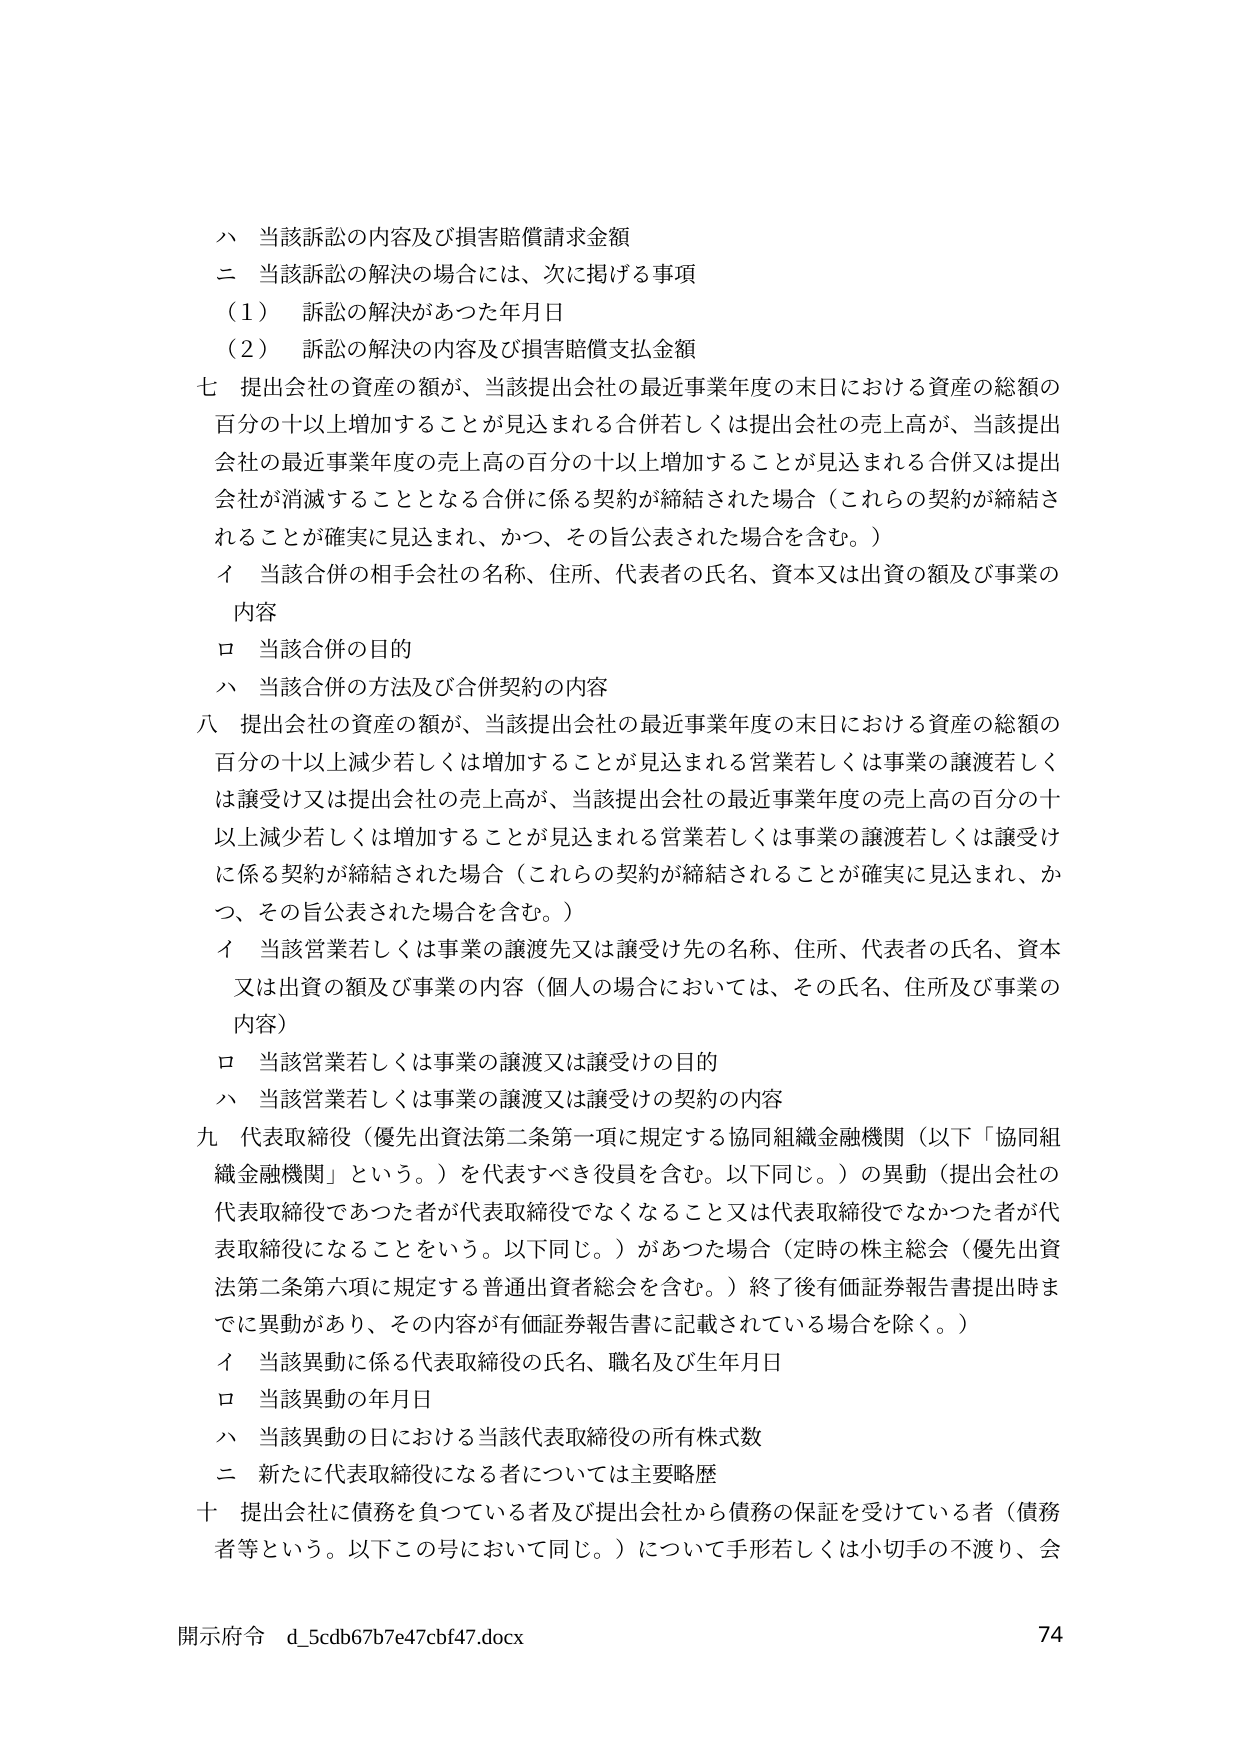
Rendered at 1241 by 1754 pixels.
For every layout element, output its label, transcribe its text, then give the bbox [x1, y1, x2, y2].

text ニ 新たに代表取締役になる者については主要略歴 [215, 1454, 1063, 1492]
text ハ 当該訴訟の内容及び損害賠償請求金額 [215, 217, 1063, 254]
text イ 当該合併の相手会社の名称、住所、代表者の氏名、資本又は出資の額及び事業の内容 [215, 554, 1063, 629]
text 八 提出会社の資産の額が、当該提出会社の最近事業年度の末日における資産の総額の百分の十以上減少若しくは増加することが見込まれる営業若しくは事業の譲渡若しくは譲受け又は提出会社の売上高が、当該提出会社の最近事業年度の売上高の百分の十以上減少若しくは増加することが見込まれる営業若しくは事業の譲渡若しくは譲受けに係る契約が締結された場合（これらの契約が締結されることが確実に見込まれ、かつ、その旨公表された場合を含む。） [196, 704, 1063, 929]
text ロ 当該異動の年月日 [215, 1379, 1063, 1417]
text ハ 当該異動の日における当該代表取締役の所有株式数 [215, 1417, 1063, 1454]
text イ 当該営業若しくは事業の譲渡先又は譲受け先の名称、住所、代表者の氏名、資本又は出資の額及び事業の内容（個人の場合においては、その氏名、住所及び事業の内容） [215, 929, 1063, 1042]
text ニ 当該訴訟の解決の場合には、次に掲げる事項 [215, 254, 1063, 292]
text （２） 訴訟の解決の内容及び損害賠償支払金額 [215, 329, 1063, 367]
text ハ 当該合併の方法及び合併契約の内容 [215, 667, 1063, 704]
text ロ 当該営業若しくは事業の譲渡又は譲受けの目的 [215, 1042, 1063, 1079]
text イ 当該異動に係る代表取締役の氏名、職名及び生年月日 [215, 1342, 1063, 1379]
text ハ 当該営業若しくは事業の譲渡又は譲受けの契約の内容 [215, 1079, 1063, 1117]
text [196, 1492, 1063, 1567]
text 九 代表取締役（優先出資法第二条第一項に規定する協同組織金融機関（以下「協同組織金融機関」という。）を代表すべき役員を含む。以下同じ。）の異動（提出会社の代表取締役であつた者が代表取締役でなくなること又は代表取締役でなかつた者が代表取締役になることをいう。以下同じ。）があつた場合（定時の株主総会（優先出資法第二条第六項に規定する普通出資者総会を含む。）終了後有価証券報告書提出時までに異動があり、その内容が有価証券報告書に記載されている場合を除く。） [196, 1117, 1063, 1342]
text ロ 当該合併の目的 [215, 629, 1063, 667]
text （１） 訴訟の解決があつた年月日 [215, 292, 1063, 329]
text 七 提出会社の資産の額が、当該提出会社の最近事業年度の末日における資産の総額の百分の十以上増加することが見込まれる合併若しくは提出会社の売上高が、当該提出会社の最近事業年度の売上高の百分の十以上増加することが見込まれる合併又は提出会社が消滅することとなる合併に係る契約が締結された場合（これらの契約が締結されることが確実に見込まれ、かつ、その旨公表された場合を含む。） [196, 367, 1063, 554]
